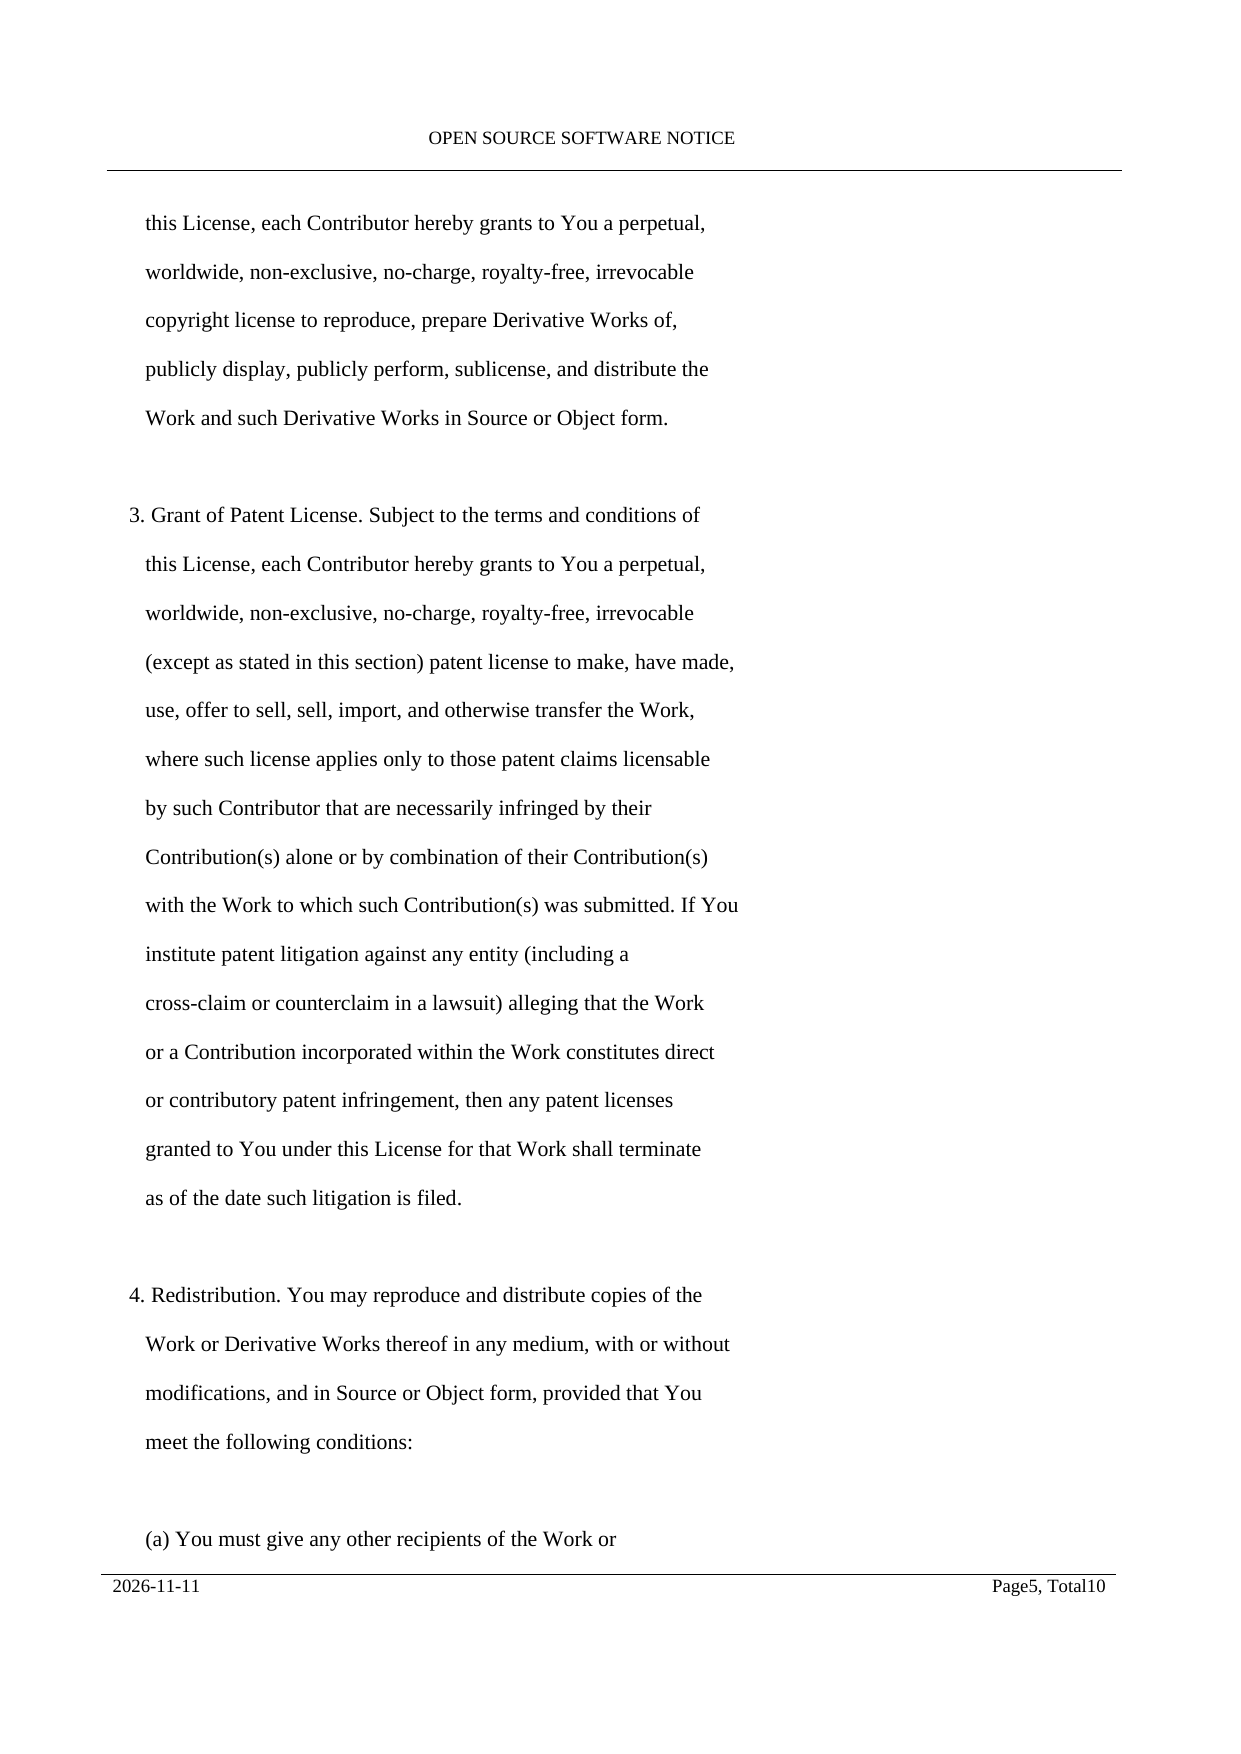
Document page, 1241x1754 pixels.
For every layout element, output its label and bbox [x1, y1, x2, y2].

text [112, 206, 1128, 1555]
